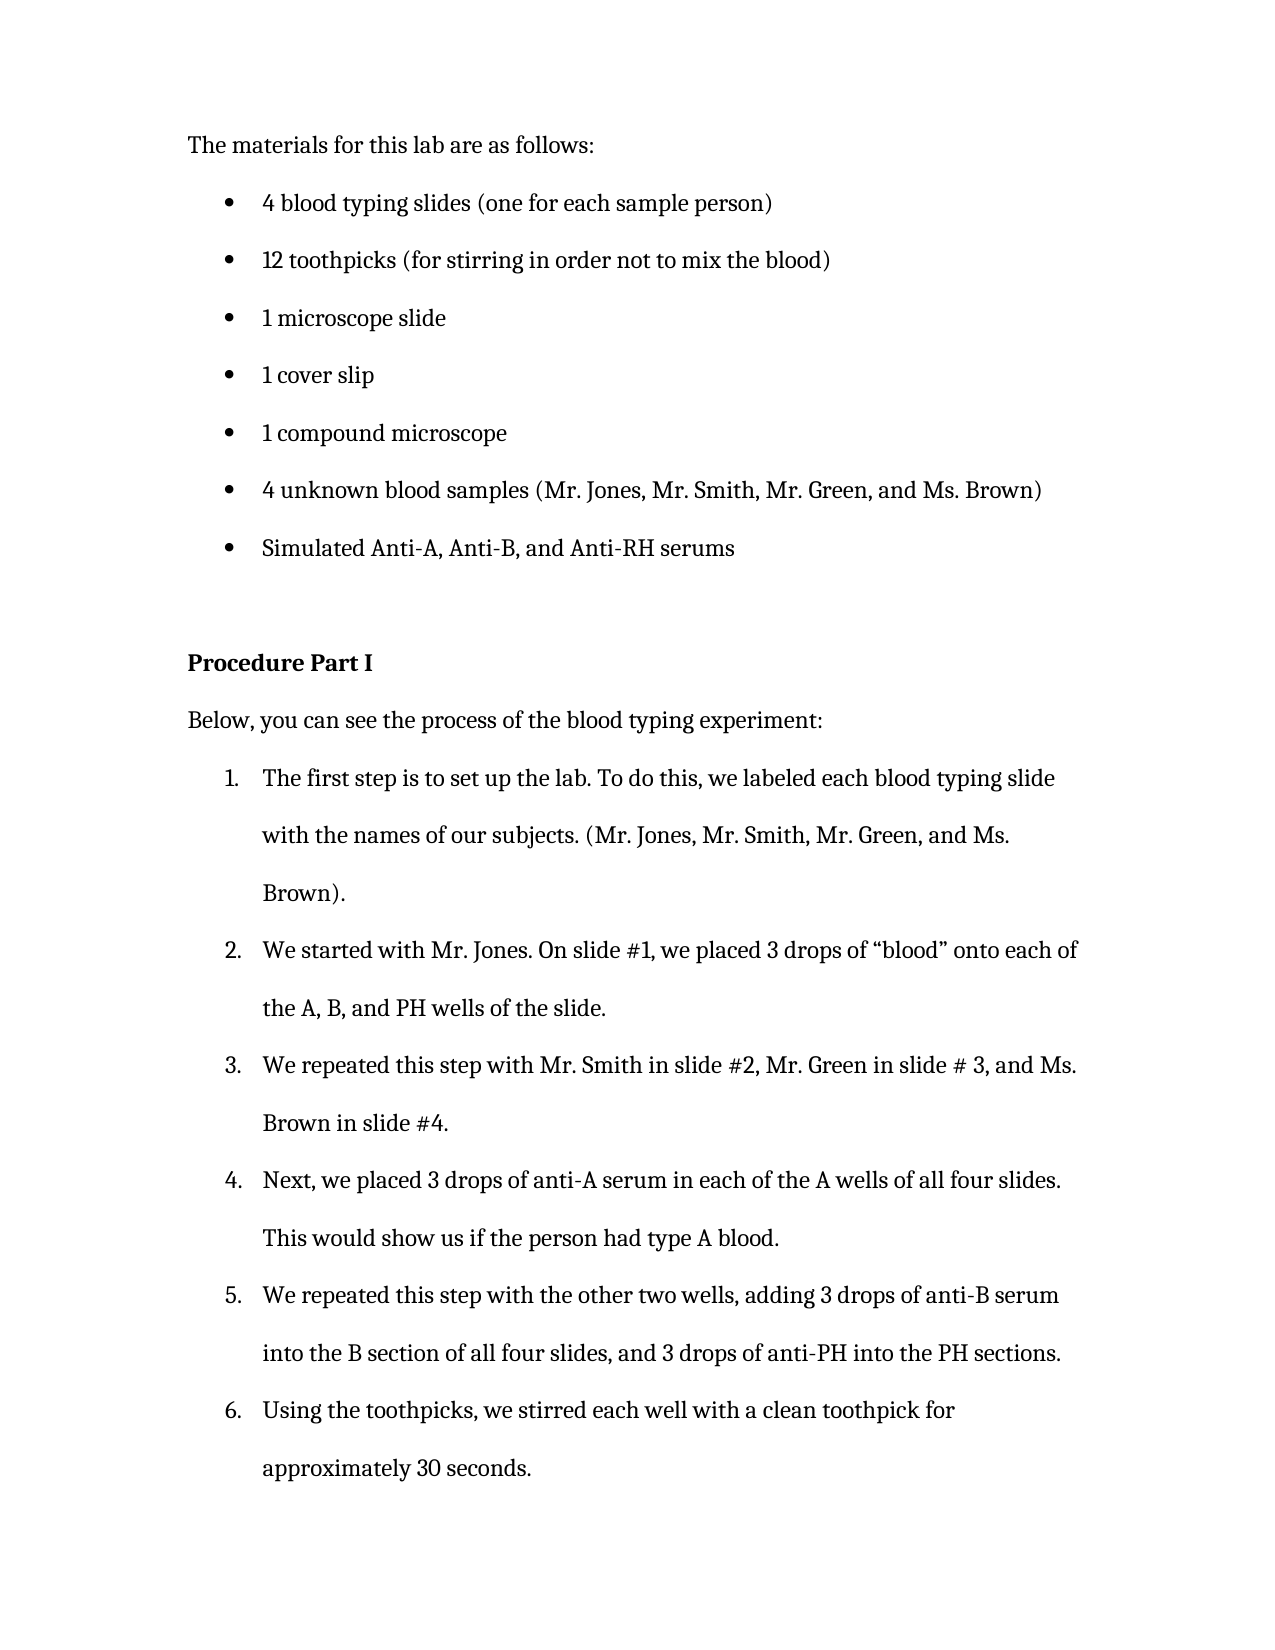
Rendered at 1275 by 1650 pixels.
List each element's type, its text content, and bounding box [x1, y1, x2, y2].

list We started with Mr. Jones. On slide #1, we placed 3 drops of “blood” onto each of the A, B, and PH wells of the slide. [225, 936, 1087, 1022]
list We repeated this step with Mr. Smith in slide #2, Mr. Green in slide # 3, and Ms. Brown in slide #4. [225, 1051, 1087, 1137]
list 1 compound microscope [225, 419, 1087, 447]
list 12 toothpicks (for stirring in order not to mix the blood) [225, 246, 1087, 275]
text Below, you can see the process of the blood typing experiment: [187, 706, 1087, 735]
list Simulated Anti-A, Anti-B, and Anti-RH serums [225, 534, 1087, 562]
list The first step is to set up the lab. To do this, we labeled each blood typing slide with the names of our subjects. (Mr. Jones, Mr. Smith, Mr. Green, and Ms. Brown). [225, 764, 1087, 907]
list 4 unknown blood samples (Mr. Jones, Mr. Smith, Mr. Green, and Ms. Brown) [225, 476, 1087, 505]
text The materials for this lab are as follows: [187, 131, 1087, 160]
list Next, we placed 3 drops of anti-A serum in each of the A wells of all four slides. This would show us if the person had type A blood. [225, 1166, 1087, 1252]
list Using the toothpicks, we stirred each well with a clean toothpick for approximately 30 seconds. [225, 1396, 1087, 1482]
list 4 blood typing slides (one for each sample person) [225, 189, 1087, 217]
list 1 microscope slide [225, 304, 1087, 332]
text Procedure Part I [187, 649, 1087, 677]
list 1 cover slip [225, 361, 1087, 390]
list We repeated this step with the other two wells, adding 3 drops of anti-B serum into the B section of all four slides, and 3 drops of anti-PH into the PH sections. [225, 1281, 1087, 1367]
